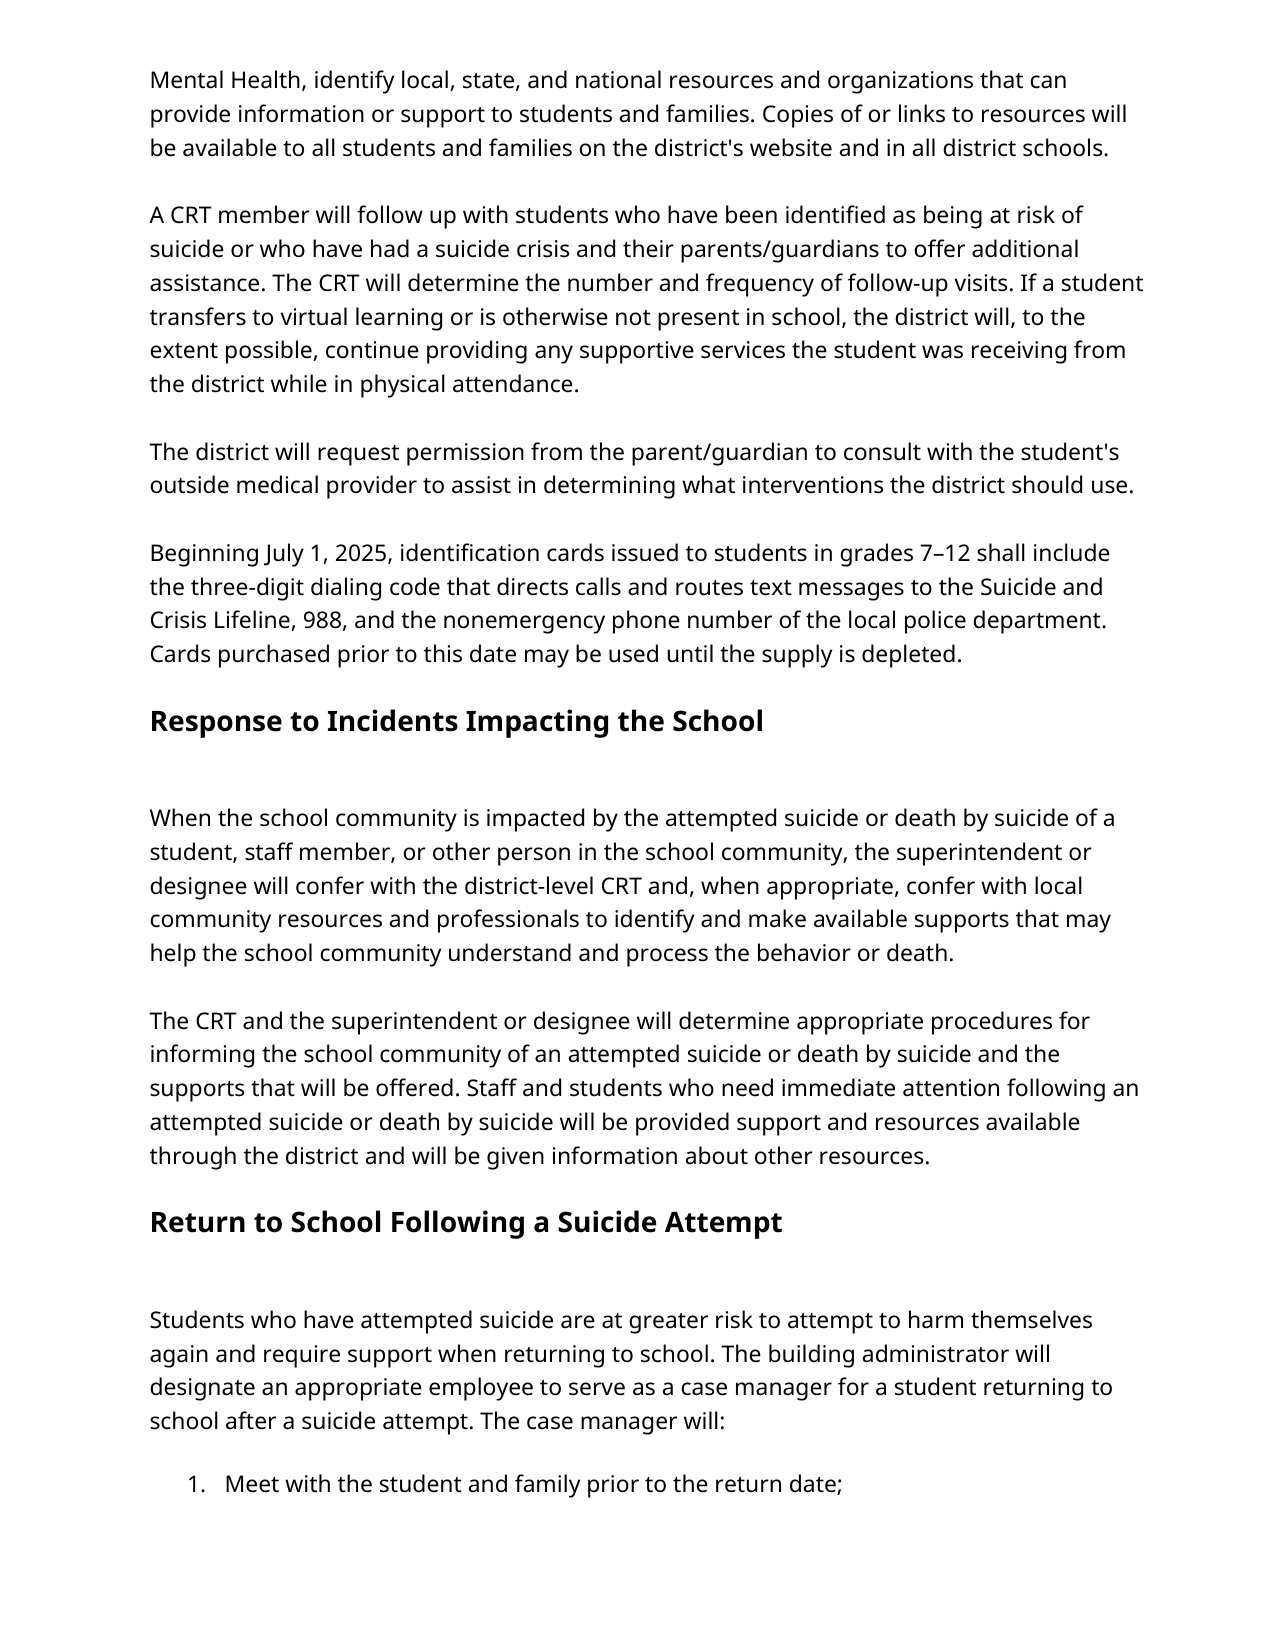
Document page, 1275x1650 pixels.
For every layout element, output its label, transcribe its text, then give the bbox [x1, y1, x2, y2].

text Students who have attempted suicide are at greater risk to attempt to harm themselves again and require support when returning to school. The building administrator will designate an appropriate employee to serve as a case manager for a student returning to school after a suicide attempt. The case manager will: [149, 1270, 1150, 1436]
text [149, 64, 1150, 669]
subtitle Response to Incidents Impacting the School [149, 701, 1150, 739]
subtitle Return to School Following a Suicide Attempt [149, 1203, 1150, 1241]
text When the school community is impacted by the attempted suicide or death by suicide of a student, staff member, or other person in the school community, the superintendent or designee will confer with the district-level CRT and, when appropriate, confer with local community resources and professionals to identify and make available supports that may help the school community understand and process the behavior or death. The CRT and the superintendent or designee will determine appropriate procedures for informing the school community of an attempted suicide or death by suicide and the supports that will be offered. Staff and students who need immediate attention following an attempted suicide or death by suicide will be provided support and resources available through the district and will be given information about other resources. [149, 768, 1150, 1171]
list Meet with the student and family prior to the return date; [187, 1468, 1150, 1531]
